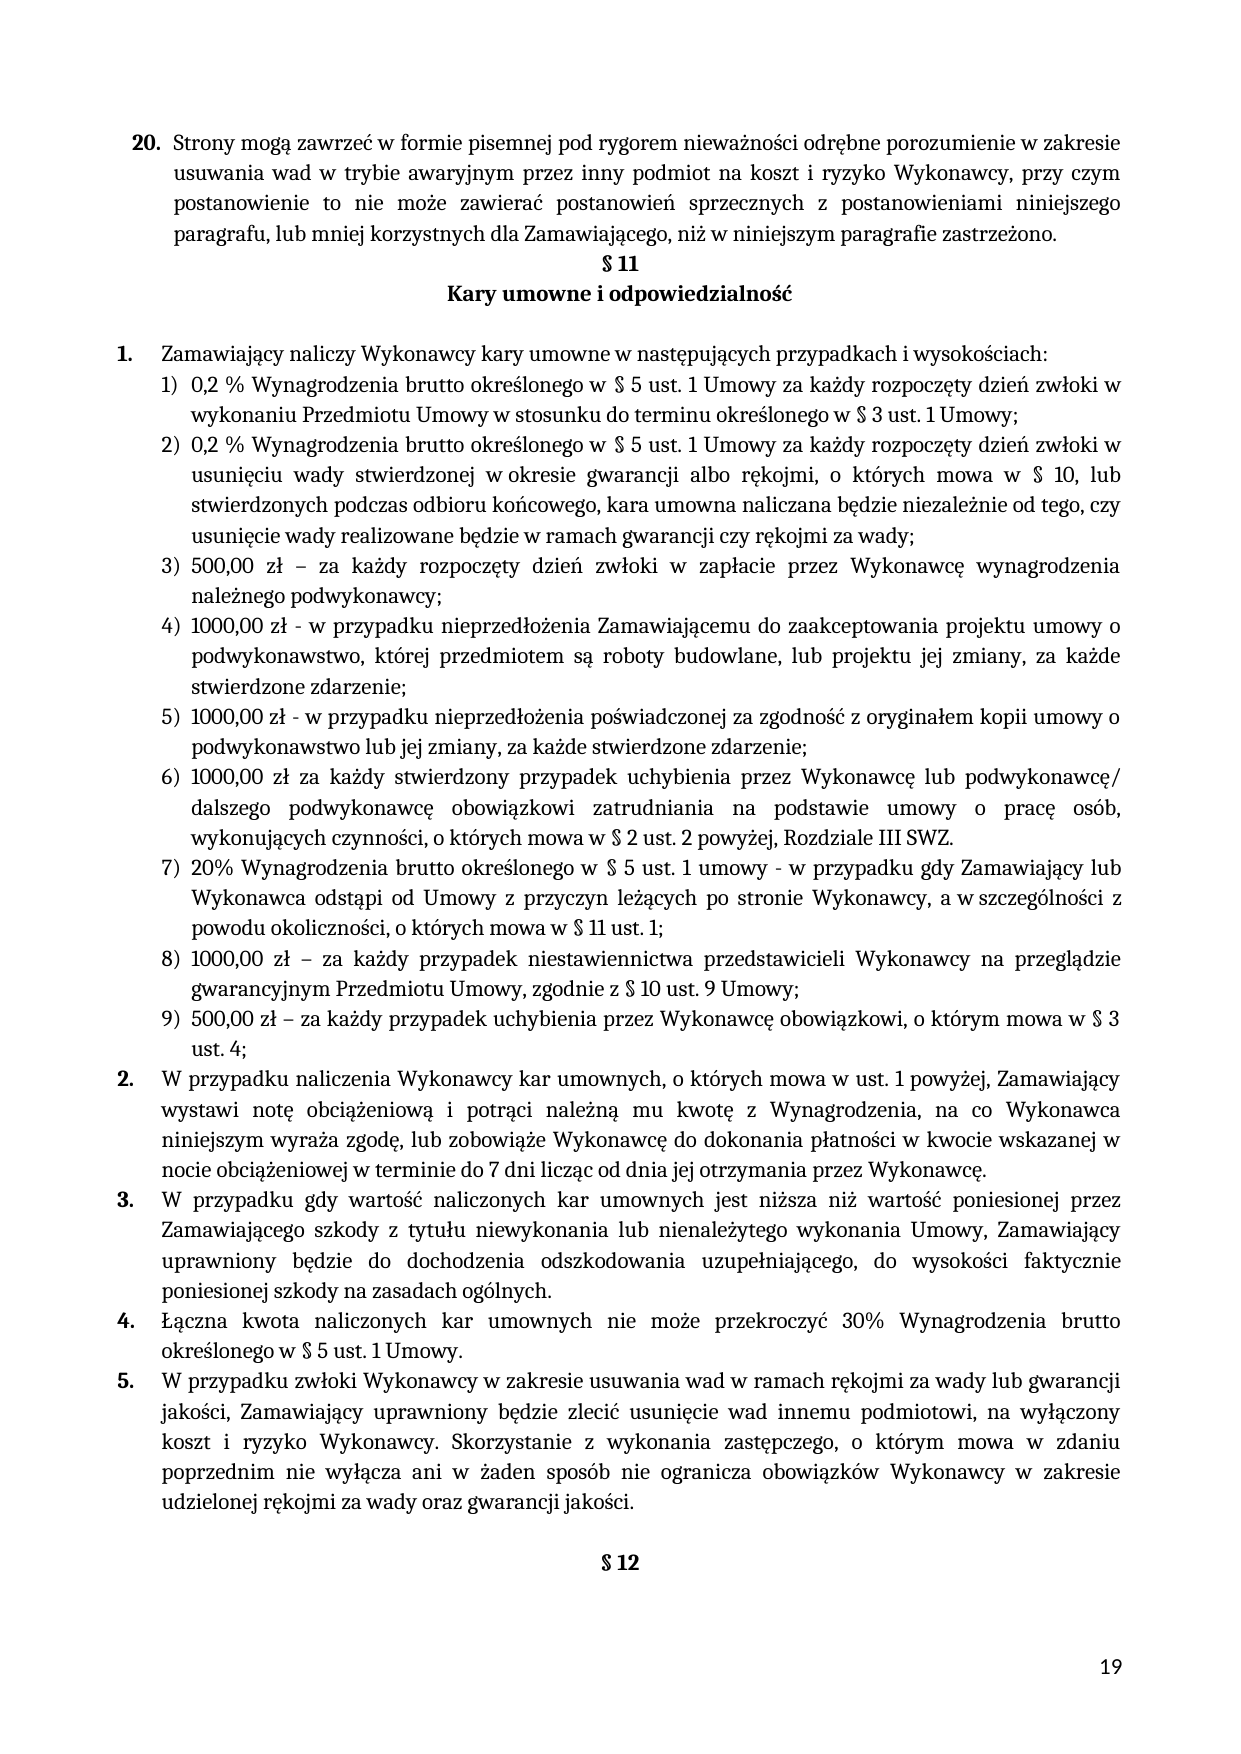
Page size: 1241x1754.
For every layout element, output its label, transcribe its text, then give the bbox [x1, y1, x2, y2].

list 0,2 % Wynagrodzenia brutto określonego w § 5 ust. 1 Umowy za każdy rozpoczęty dzień zwłoki w usunięciu wady stwierdzonej w okresie gwarancji albo rękojmi, o których mowa w § 10, lub stwierdzonych podczas odbioru końcowego, kara umowna naliczana będzie niezależnie od tego, czy usunięcie wady realizowane będzie w ramach gwarancji czy rękojmi za wady; [161, 432, 1122, 549]
list 500,00 zł – za każdy rozpoczęty dzień zwłoki w zapłacie przez Wykonawcę wynagrodzenia należnego podwykonawcy; [161, 553, 1122, 609]
list 500,00 zł – za każdy przypadek uchybienia przez Wykonawcę obowiązkowi, o którym mowa w § 3 ust. 4; [161, 1006, 1122, 1062]
list 0,2 % Wynagrodzenia brutto określonego w § 5 ust. 1 Umowy za każdy rozpoczęty dzień zwłoki w wykonaniu Przedmiotu Umowy w stosunku do terminu określonego w § 3 ust. 1 Umowy; [161, 371, 1122, 428]
list 1000,00 zł - w przypadku nieprzedłożenia poświadczonej za zgodność z oryginałem kopii umowy o podwykonawstwo lub jej zmiany, za każde stwierdzone zdarzenie; [161, 704, 1122, 760]
list 20% Wynagrodzenia brutto określonego w § 5 ust. 1 umowy - w przypadku gdy Zamawiający lub Wykonawca odstąpi od Umowy z przyczyn leżących po stronie Wykonawcy, a w szczególności z powodu okoliczności, o których mowa w § 11 ust. 1; [161, 855, 1122, 942]
text § 12 [117, 1549, 1122, 1576]
list 1000,00 zł za każdy stwierdzony przypadek uchybienia przez Wykonawcę lub podwykonawcę/ dalszego podwykonawcę obowiązkowi zatrudniania na podstawie umowy o pracę osób, wykonujących czynności, o których mowa w § 2 ust. 2 powyżej, Rozdziale III SWZ. [161, 764, 1122, 851]
list W przypadku naliczenia Wykonawcy kar umownych, o których mowa w ust. 1 powyżej, Zamawiający wystawi notę obciążeniową i potrąci należną mu kwotę z Wynagrodzenia, na co Wykonawca niniejszym wyraża zgodę, lub zobowiąże Wykonawcę do dokonania płatności w kwocie wskazanej w nocie obciążeniowej w terminie do 7 dni licząc od dnia jej otrzymania przez Wykonawcę. [117, 1066, 1122, 1183]
list W przypadku gdy wartość naliczonych kar umownych jest niższa niż wartość poniesionej przez Zamawiającego szkody z tytułu niewykonania lub nienależytego wykonania Umowy, Zamawiający uprawniony będzie do dochodzenia odszkodowania uzupełniającego, do wysokości faktycznie poniesionej szkody na zasadach ogólnych. [117, 1187, 1122, 1304]
list Łączna kwota naliczonych kar umownych nie może przekroczyć 30% Wynagrodzenia brutto określonego w § 5 ust. 1 Umowy. [117, 1308, 1122, 1364]
list 1000,00 zł - w przypadku nieprzedłożenia Zamawiającemu do zaakceptowania projektu umowy o podwykonawstwo, której przedmiotem są roboty budowlane, lub projektu jej zmiany, za każde stwierdzone zdarzenie; [161, 613, 1122, 700]
list Strony mogą zawrzeć w formie pisemnej pod rygorem nieważności odrębne porozumienie w zakresie usuwania wad w trybie awaryjnym przez inny podmiot na koszt i ryzyko Wykonawcy, przy czym postanowienie to nie może zawierać postanowień sprzecznych z postanowieniami niniejszego paragrafu, lub mniej korzystnych dla Zamawiającego, niż w niniejszym paragrafie zastrzeżono. [132, 130, 1122, 247]
text § 11 [117, 251, 1122, 277]
list Zamawiający naliczy Wykonawcy kary umowne w następujących przypadkach i wysokościach: [117, 341, 1122, 368]
list 1000,00 zł – za każdy przypadek niestawiennictwa przedstawicieli Wykonawcy na przeglądzie gwarancyjnym Przedmiotu Umowy, zgodnie z § 10 ust. 9 Umowy; [161, 945, 1122, 1002]
list W przypadku zwłoki Wykonawcy w zakresie usuwania wad w ramach rękojmi za wady lub gwarancji jakości, Zamawiający uprawniony będzie zlecić usunięcie wad innemu podmiotowi, na wyłączony koszt i ryzyko Wykonawcy. Skorzystanie z wykonania zastępczego, o którym mowa w zdaniu poprzednim nie wyłącza ani w żaden sposób nie ogranicza obowiązków Wykonawcy w zakresie udzielonej rękojmi za wady oraz gwarancji jakości. [117, 1368, 1122, 1516]
text Kary umowne i odpowiedzialność [117, 281, 1122, 307]
